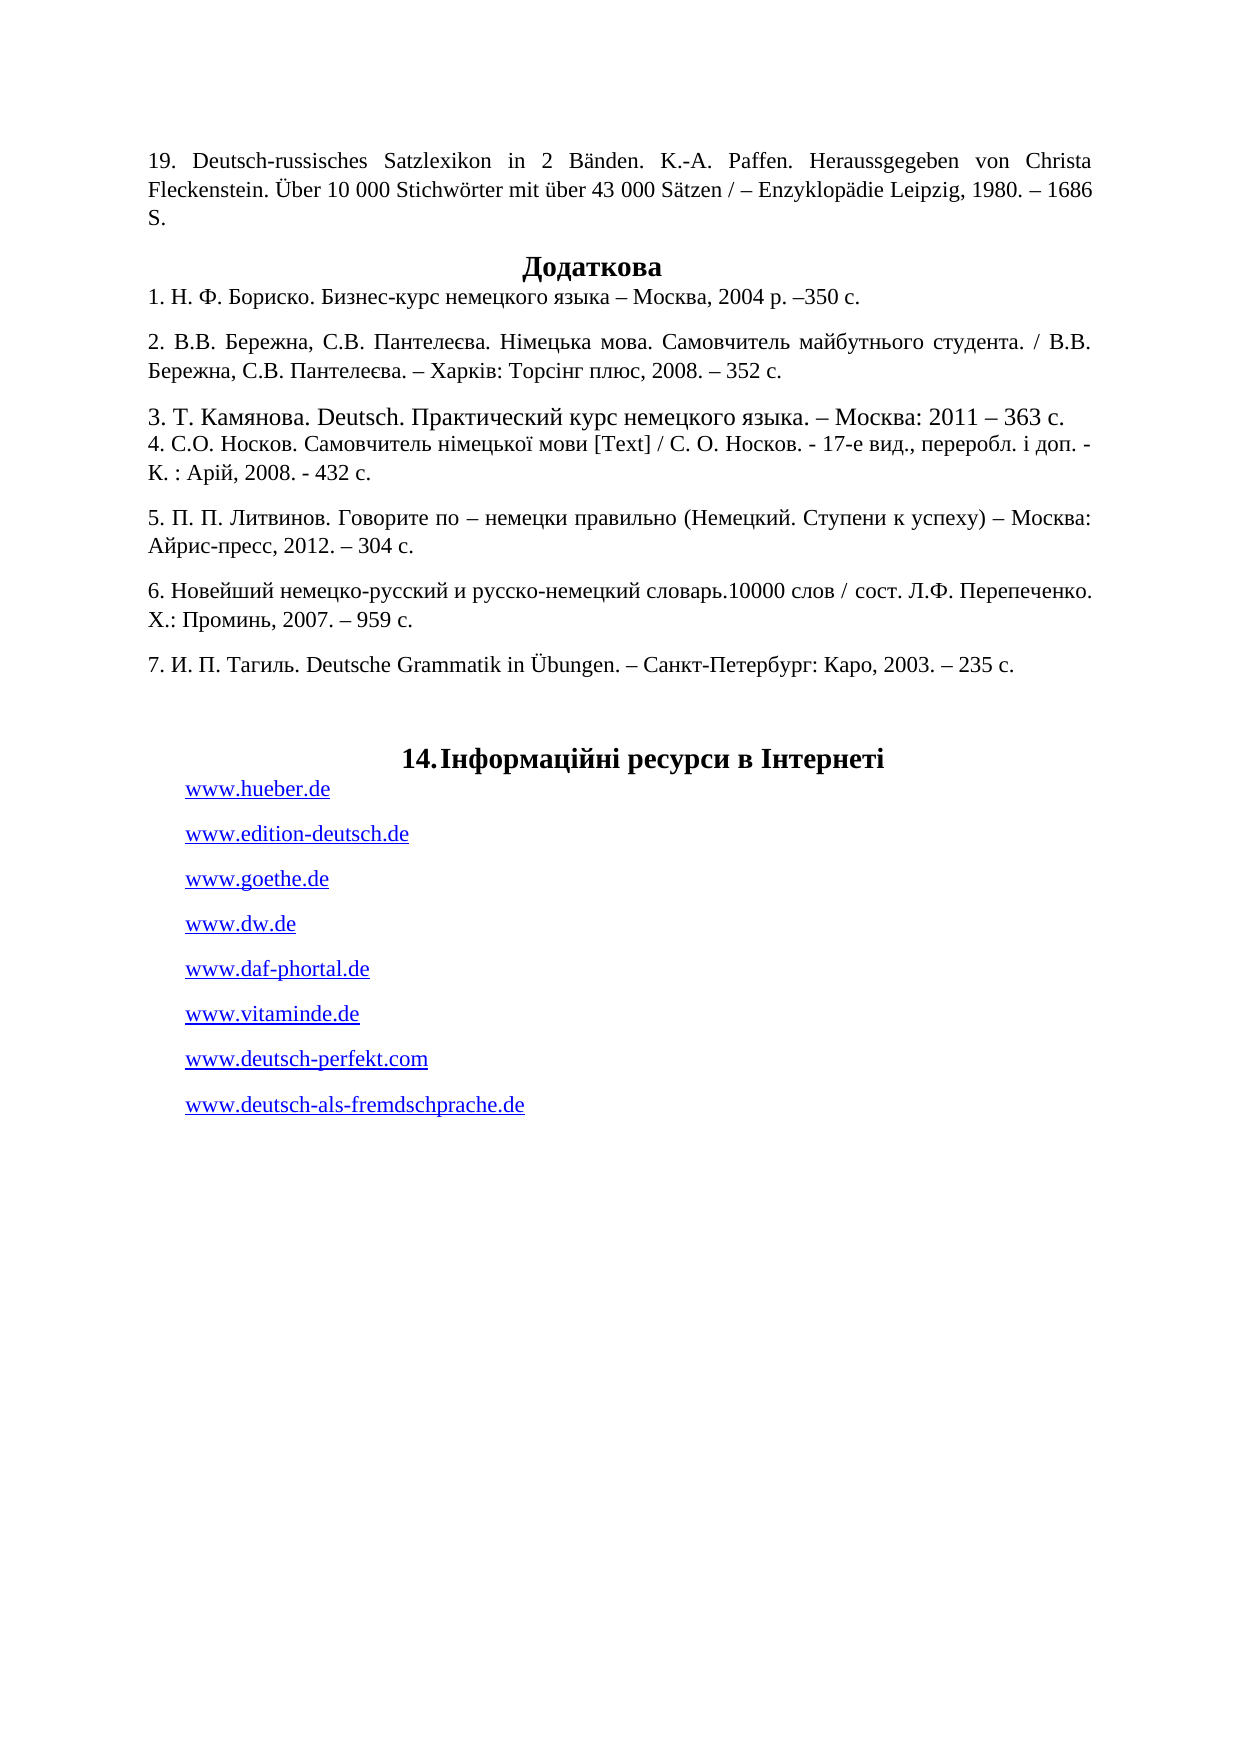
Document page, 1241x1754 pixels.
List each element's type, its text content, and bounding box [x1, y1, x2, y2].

text www.hueber.de [185, 775, 1093, 801]
text www.daf-phortal.de [148, 955, 1093, 982]
text www.dw.de [148, 910, 1093, 937]
text 6. Новейший немецко-русский и русско-немецкий словарь.10000 слов / cост. Л.Ф. Перепеченко. Х.: Проминь, 2007. – 959 с. [148, 578, 1093, 632]
list Інформаційні ресурси в Інтернеті [192, 741, 1093, 775]
text www.goethe.de [185, 865, 1093, 891]
text 3. Т. Камянова. Deutsch. Практический курс немецкого языка. – Москва: 2011 – 363 с. [148, 402, 1093, 431]
text 7. И. П. Тагиль. Deutsche Grammatik in Übungen. – Санкт-Петербург: Каро, 2003. – 235 с. [148, 651, 1093, 677]
text www.deutsch-als-fremdschprache.de [185, 1091, 1093, 1117]
text www.edition-deutsch.de [185, 820, 1093, 846]
text 19. Deutsch-russisches Satzlexikon in 2 Bänden. K.-A. Paffen. Heraussgegeben von Christa Fleckenstein. Über 10 000 Stichwörter mit über 43 000 Sätzen / – Enzyklopädie Leipzig, 1980. – 1686 S. [148, 148, 1093, 231]
text 1. Н. Ф. Бориско. Бизнес-курс немецкого языка – Москва, 2004 р. –350 с. [148, 283, 1093, 309]
text 4. С.О. Носков. Самовчитель німецької мови [Text] / С. О. Носков. - 17-е вид., переробл. і доп. - К. : Арій, 2008. - 432 с. [148, 431, 1093, 485]
text www.deutsch-perfekt.com [148, 1046, 1093, 1072]
text 5. П. П. Литвинов. Говорите по – немецки правильно (Немецкий. Ступени к успеху) – Москва: Айрис-пресс, 2012. – 304 с. [148, 504, 1093, 559]
text Додаткова [91, 249, 1093, 283]
text 2. В.В. Бережна, С.В. Пантелеєва. Німецька мова. Самовчитель майбутнього студента. / В.В. Бережна, С.В. Пантелеєва. – Харків: Торсінг плюс, 2008. – 352 с. [148, 328, 1093, 383]
text www.vitaminde.de [148, 1000, 1093, 1027]
